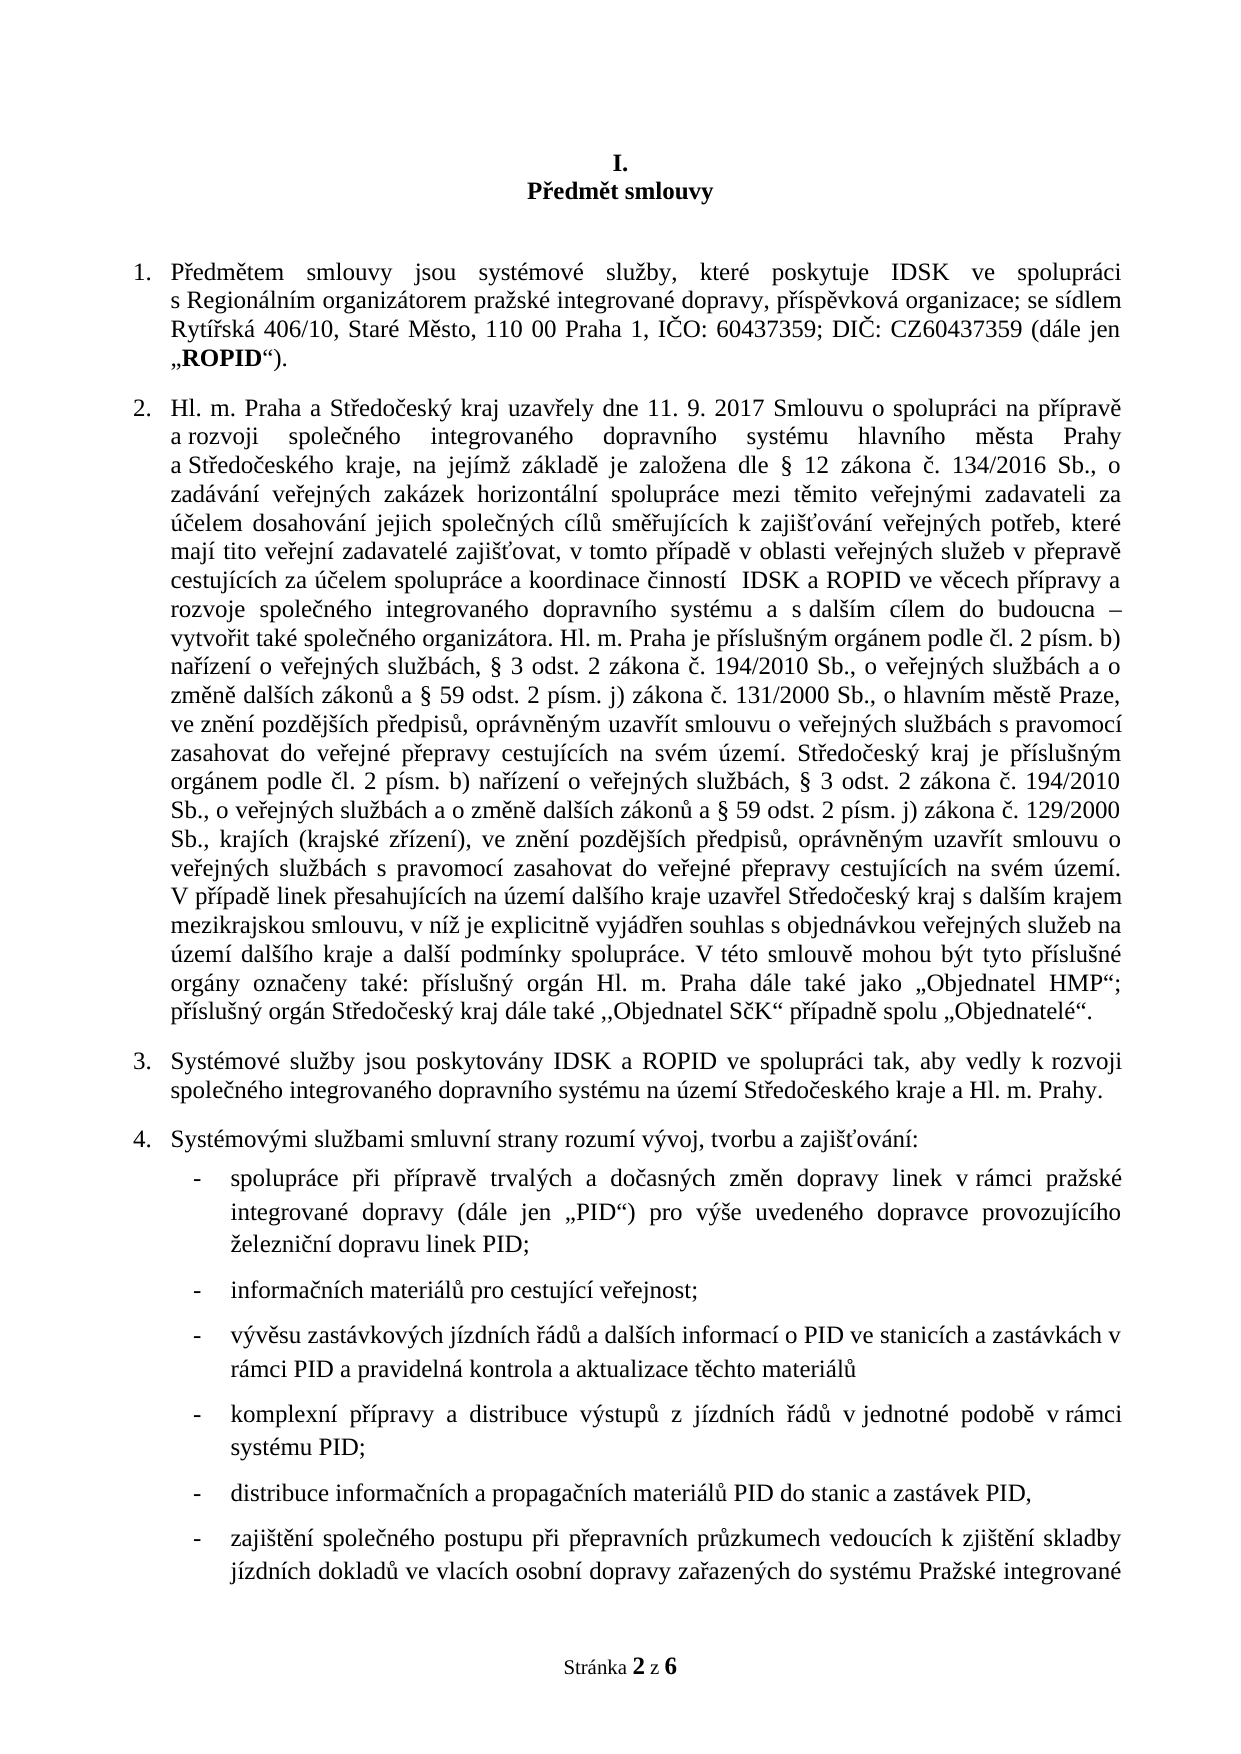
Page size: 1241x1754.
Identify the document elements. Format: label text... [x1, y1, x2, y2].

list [193, 1523, 1122, 1585]
list Systémové služby jsou poskytovány IDSK a ROPID ve spolupráci tak, aby vedly k rozvoji společného integrovaného dopravního systému na území Středočeského kraje a Hl. m. Prahy. [133, 1046, 1122, 1103]
list Systémovými službami smluvní strany rozumí vývoj, tvorbu a zajišťování: [133, 1124, 1122, 1153]
list komplexní přípravy a distribuce výstupů z jízdních řádů v jednotné podobě v rámci systému PID; [193, 1399, 1122, 1461]
subtitle I. [118, 148, 1122, 176]
list vývěsu zastávkových jízdních řádů a dalších informací o PID ve stanicích a zastávkách v rámci PID a pravidelná kontrola a aktualizace těchto materiálů [193, 1321, 1122, 1382]
subtitle Předmět smlouvy [118, 176, 1122, 205]
list distribuce informačních a propagačních materiálů PID do stanic a zastávek PID, [193, 1478, 1122, 1506]
list Předmětem smlouvy jsou systémové služby, které poskytuje IDSK ve spolupráci s Regionálním organizátorem pražské integrované dopravy, příspěvková organizace; se sídlem Rytířská 406/10, Staré Město, 110 00 Praha 1, IČO: 60437359; DIČ: CZ60437359 (dále jen „ROPID“). [133, 257, 1122, 372]
list Hl. m. Praha a Středočeský kraj uzavřely dne 11. 9. 2017 Smlouvu o spolupráci na přípravě a rozvoji společného integrovaného dopravního systému hlavního města Prahy a Středočeského kraje, na jejímž základě je založena dle § 12 zákona č. 134/2016 Sb., o zadávání veřejných zakázek horizontální spolupráce mezi těmito veřejnými zadavateli za účelem dosahování jejich společných cílů směřujících k zajišťování veřejných potřeb, které mají tito veřejní zadavatelé zajišťovat, v tomto případě v oblasti veřejných služeb v přepravě cestujících za účelem spolupráce a koordinace činností IDSK a ROPID ve věcech přípravy a rozvoje společného integrovaného dopravního systému a s dalším cílem do budoucna – vytvořit také společného organizátora. Hl. m. Praha je příslušným orgánem podle čl. 2 písm. b) nařízení o veřejných službách, § 3 odst. 2 zákona č. 194/2010 Sb., o veřejných službách a o změně dalších zákonů a § 59 odst. 2 písm. j) zákona č. 131/2000 Sb., o hlavním městě Praze, ve znění pozdějších předpisů, oprávněným uzavřít smlouvu o veřejných službách s pravomocí zasahovat do veřejné přepravy cestujících na svém území. Středočeský kraj je příslušným orgánem podle čl. 2 písm. b) nařízení o veřejných službách, § 3 odst. 2 zákona č. 194/2010 Sb., o veřejných službách a o změně dalších zákonů a § 59 odst. 2 písm. j) zákona č. 129/2000 Sb., krajích (krajské zřízení), ve znění pozdějších předpisů, oprávněným uzavřít smlouvu o veřejných službách s pravomocí zasahovat do veřejné přepravy cestujících na svém území. V případě linek přesahujících na území dalšího kraje uzavřel Středočeský kraj s dalším krajem mezikrajskou smlouvu, v níž je explicitně vyjádřen souhlas s objednávkou veřejných služeb na území dalšího kraje a další podmínky spolupráce. V této smlouvě mohou být tyto příslušné orgány označeny také: příslušný orgán Hl. m. Praha dále také jako „Objednatel HMP“; příslušný orgán Středočeský kraj dále také ,,Objednatel SčK“ případně spolu „Objednatelé“. [133, 393, 1122, 1025]
list informačních materiálů pro cestující veřejnost; [193, 1275, 1122, 1304]
list spolupráce při přípravě trvalých a dočasných změn dopravy linek v rámci pražské integrované dopravy (dále jen „PID“) pro výše uvedeného dopravce provozujícího železniční dopravu linek PID; [193, 1163, 1122, 1258]
